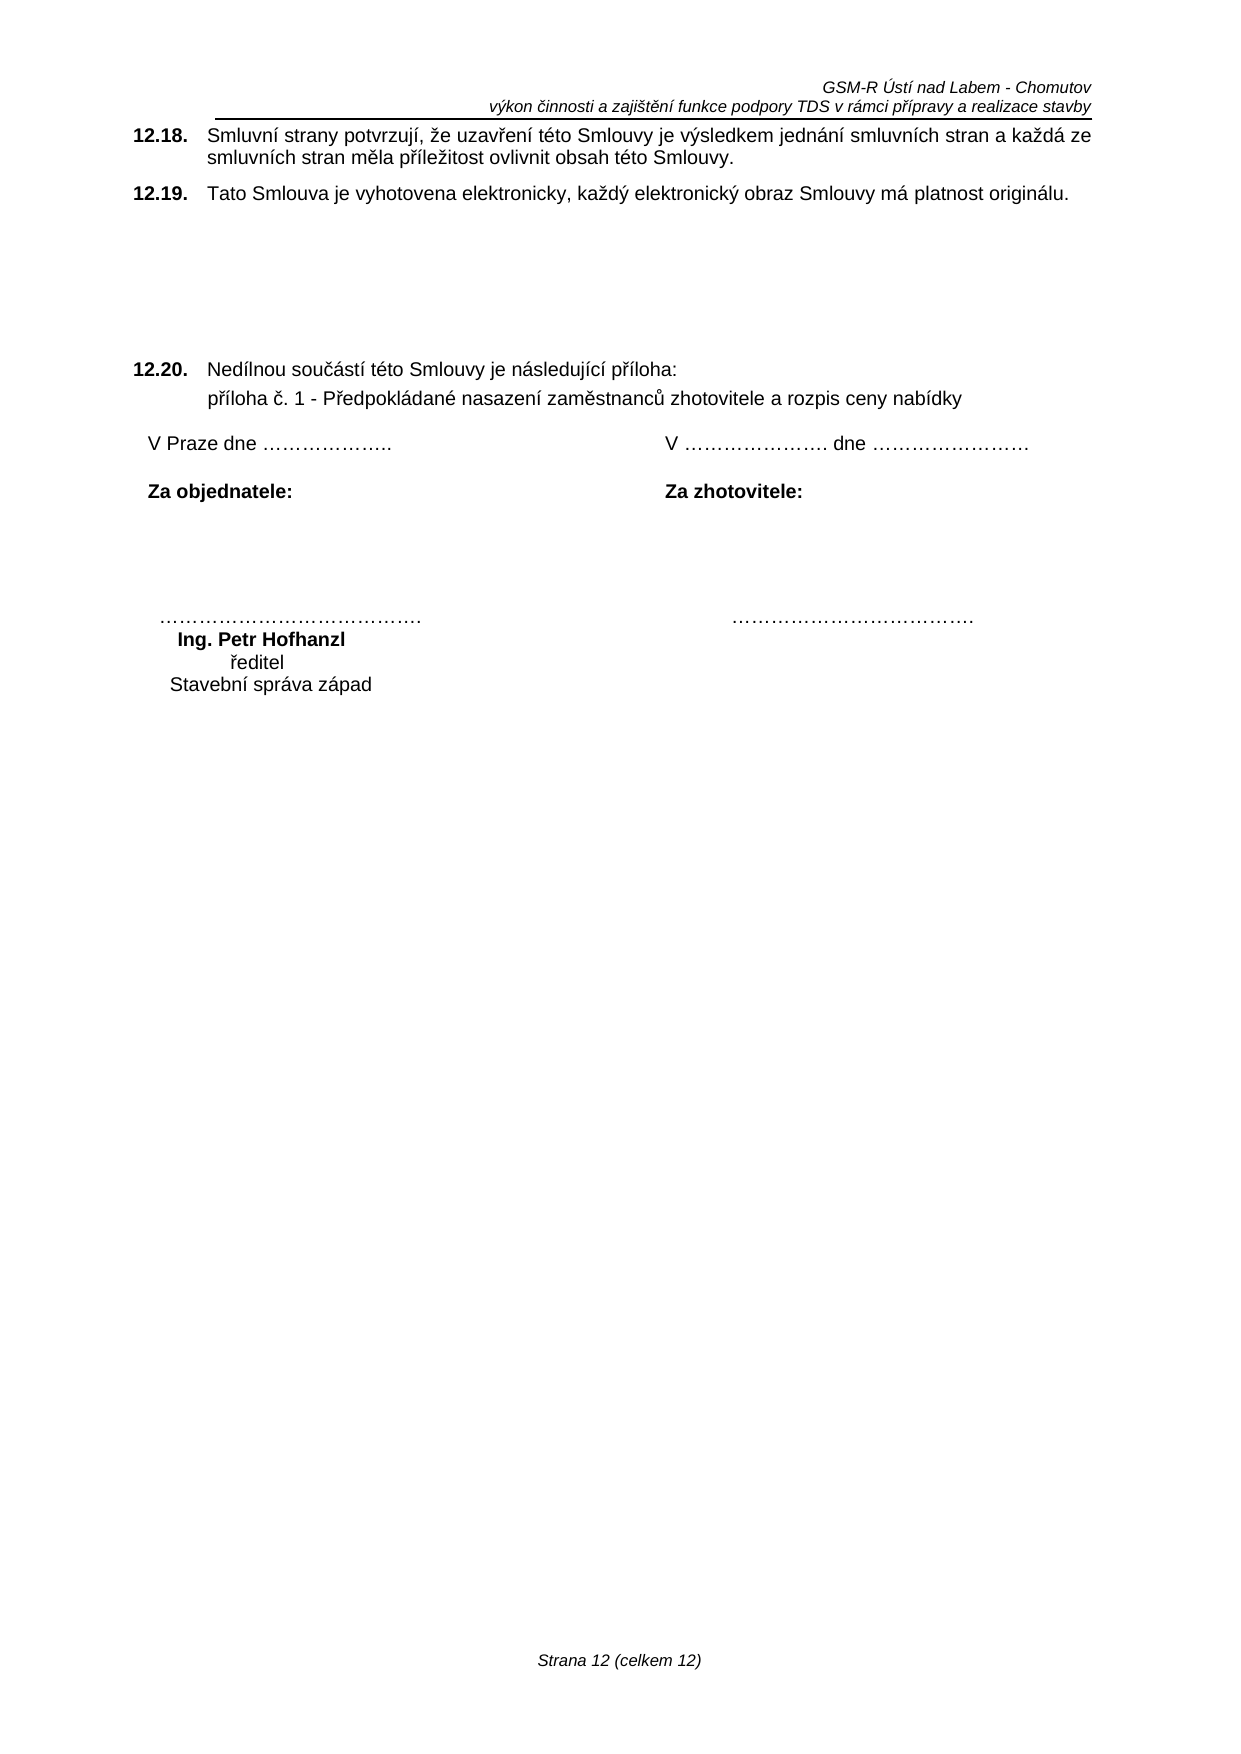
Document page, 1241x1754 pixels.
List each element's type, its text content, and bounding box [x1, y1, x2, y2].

text Stavební správa západ [148, 673, 1092, 696]
text příloha č. 1 - Předpokládané nasazení zaměstnanců zhotovitele a rozpis ceny nabídky [148, 386, 1092, 409]
text 12.20. Nedílnou součástí této Smlouvy je následující příloha: [133, 357, 1093, 380]
text …………………………………. ………………………………. Ing. Petr Hofhanzl [148, 605, 1092, 651]
text V Praze dne ……………….. V …………………. dne …………………… [148, 432, 1092, 454]
text Za objednatele: Za zhotovitele: [148, 479, 1092, 502]
text 12.19. Tato Smlouva je vyhotovena elektronicky, každý elektronický obraz Smlouvy má platnost originálu. [133, 181, 1093, 204]
text 12.18. Smluvní strany potvrzují, že uzavření této Smlouvy je výsledkem jednání smluvních stran a každá ze smluvních stran měla příležitost ovlivnit obsah této Smlouvy. [133, 123, 1093, 169]
text ředitel [148, 651, 1092, 673]
